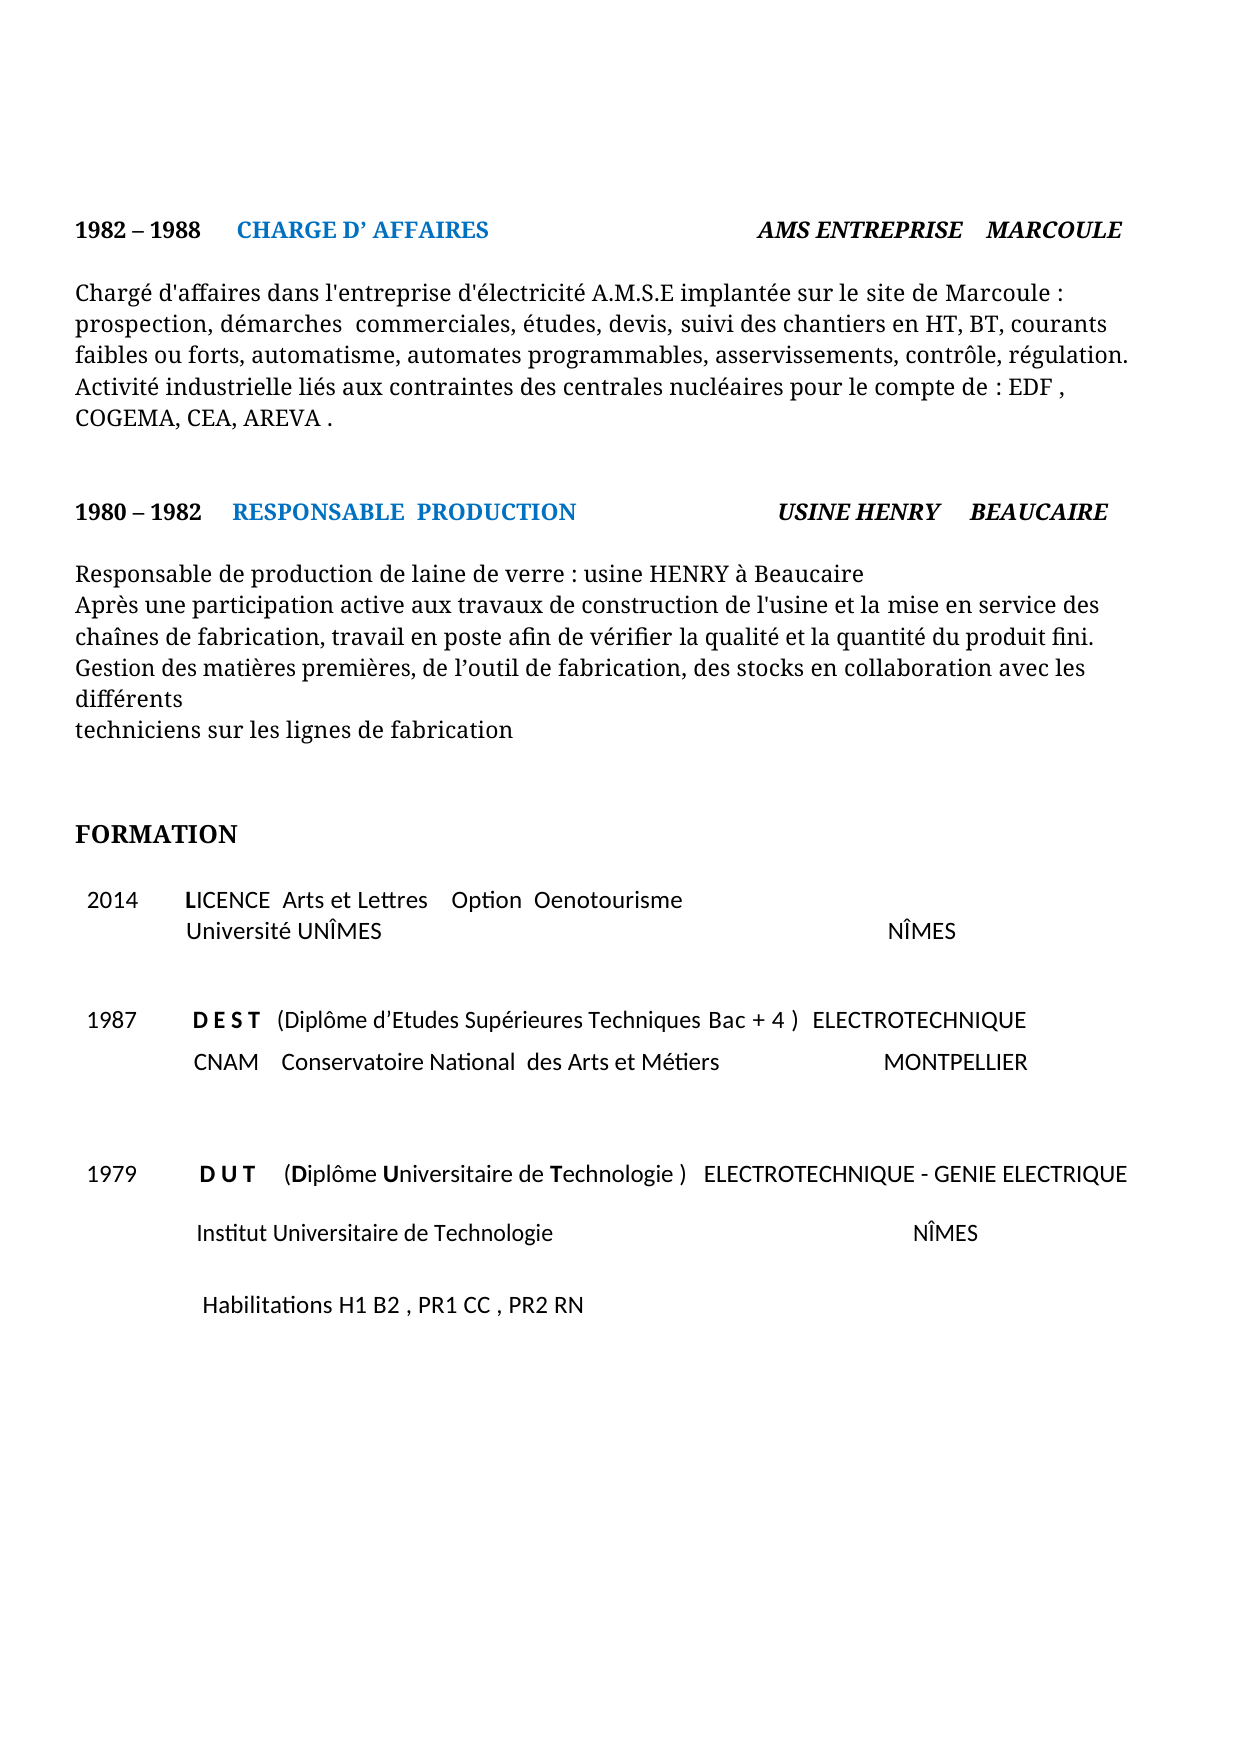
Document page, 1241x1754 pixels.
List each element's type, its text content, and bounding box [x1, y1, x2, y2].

text 1982 – 1988 CHARGE D’ AFFAIRES AMS ENTREPRISE MARCOULE [75, 214, 1165, 245]
text Gestion des matières premières, de l’outil de fabrication, des stocks en collaboration avec les différents techniciens sur les lignes de fabrication [75, 652, 1165, 745]
text Habilitations H1 B2 , PR1 CC , PR2 RN [75, 1286, 1165, 1321]
text Université UNÎMES NÎMES [75, 915, 1165, 976]
text Responsable de production de laine de verre : usine HENRY à Beaucaire Après une participation active aux travaux de construction de l'usine et la mise en service des chaînes de fabrication, travail en poste afin de vérifier la qualité et la quantité du produit fini. [75, 558, 1165, 652]
text 2014 LICENCE Arts et Lettres Option Oenotourisme [75, 884, 1165, 915]
text 1979 D U T (Diplôme Universitaire de Technologie ) ELECTROTECHNIQUE - GENIE ELECTRIQUE Institut Universitaire de Technologie NÎMES [75, 1130, 1165, 1247]
text Chargé d'affaires dans l'entreprise d'électricité A.M.S.E implantée sur le site de Marcoule : prospection, démarches commerciales, études, devis, suivi des chantiers en HT, BT, courants faibles ou forts, automatisme, automates programmables, asservissements, contrôle, régulation. Activité industrielle liés aux contraintes des centrales nucléaires pour le compte de : EDF , COGEMA, CEA, AREVA . [75, 277, 1165, 433]
text 1987 D E S T (Diplôme d’Etudes Supérieures Techniques Bac + 4 ) ELECTROTECHNIQUE [75, 976, 1165, 1034]
text CNAM Conservatoire National des Arts et Métiers MONTPELLIER [75, 1047, 1165, 1076]
text FORMATION [75, 816, 1165, 850]
text 1980 – 1982 RESPONSABLE PRODUCTION USINE HENRY BEAUCAIRE [75, 495, 1165, 527]
